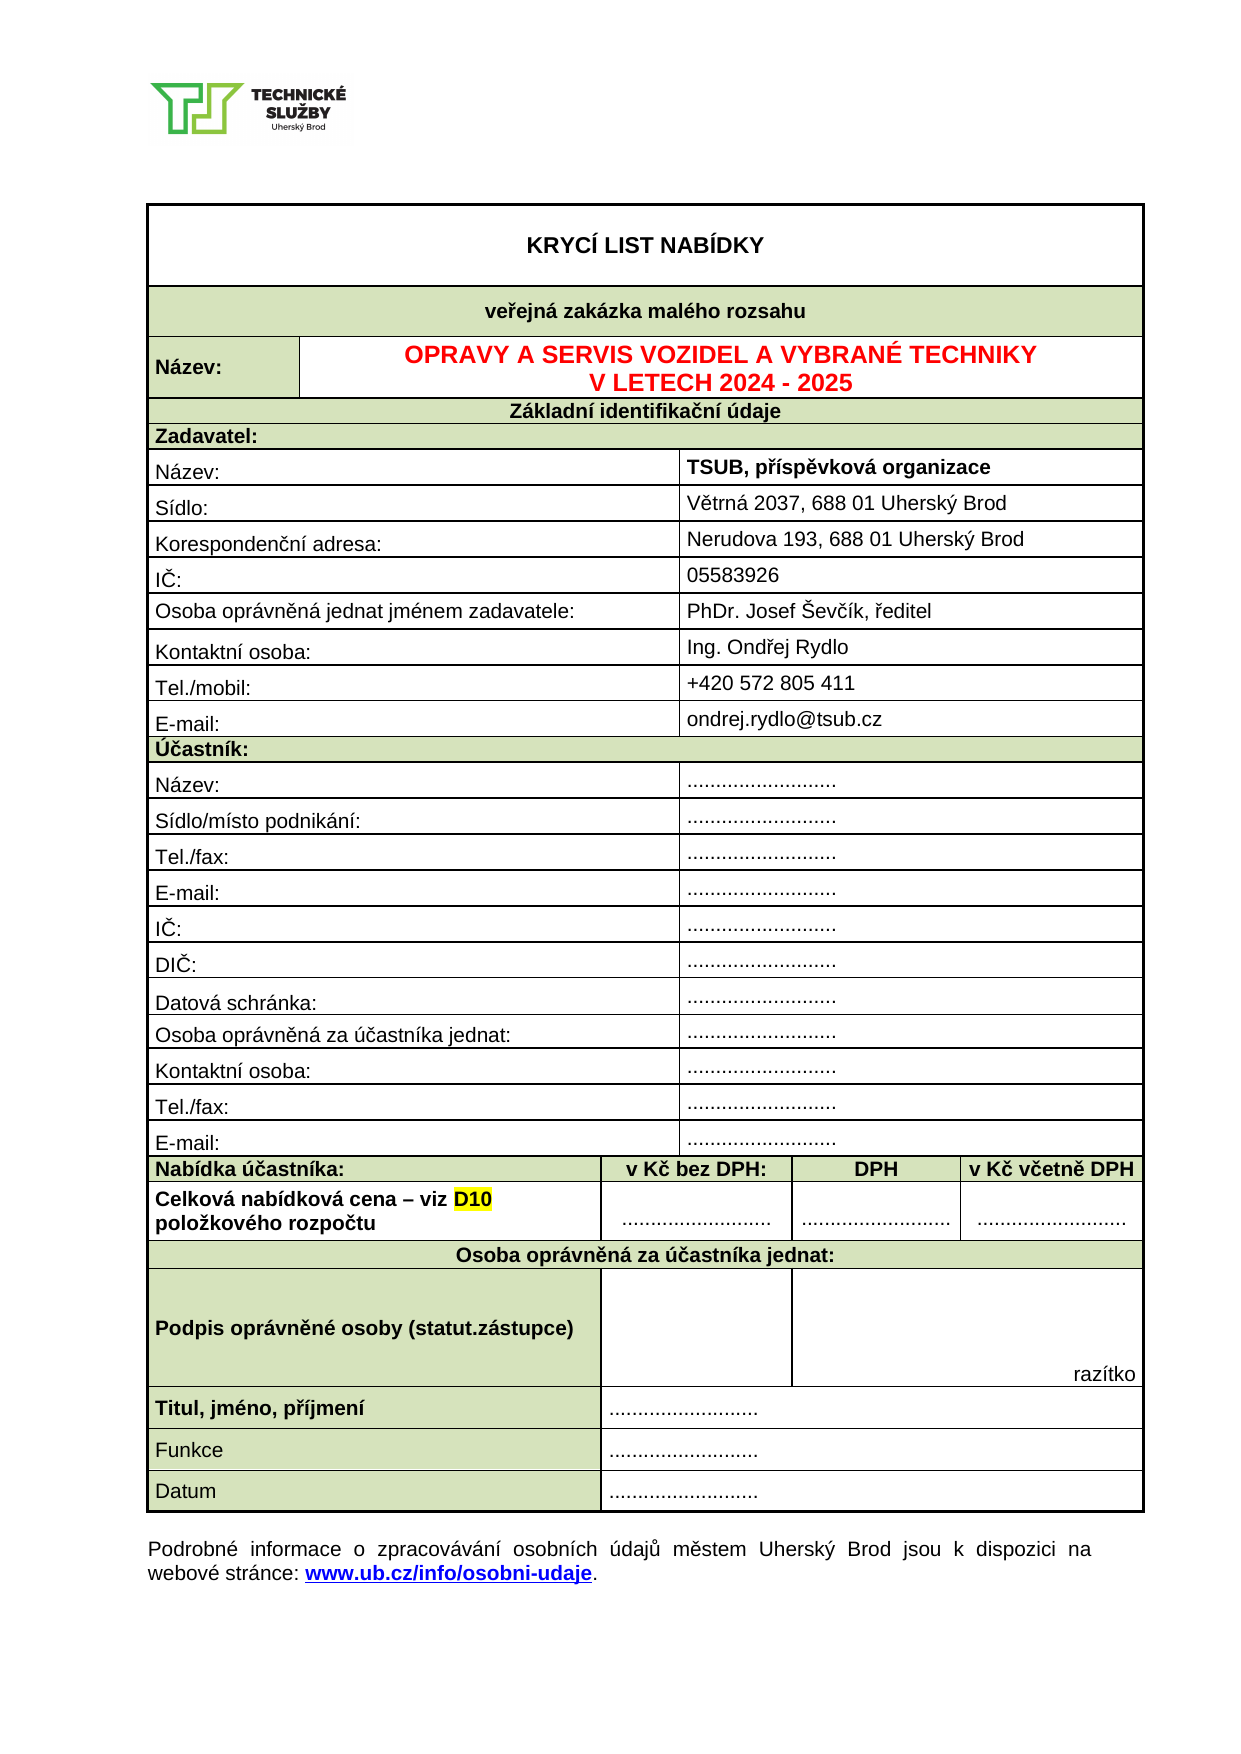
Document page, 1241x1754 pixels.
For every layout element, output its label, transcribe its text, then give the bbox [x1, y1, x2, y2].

table_cell DIČ: [149, 943, 679, 977]
table_cell .......................... [680, 763, 1142, 797]
table_cell [602, 1269, 791, 1386]
table_cell Zadavatel: [149, 424, 1142, 448]
table_cell Větrná 2037, 688 01 Uherský Brod [680, 486, 1142, 520]
table_cell .......................... [680, 907, 1142, 941]
table_cell .......................... [680, 835, 1142, 869]
table_cell Sídlo: [149, 486, 679, 520]
table_cell .......................... [793, 1182, 960, 1239]
table_cell Nabídka účastníka: [149, 1157, 600, 1181]
table_cell .......................... [680, 1121, 1142, 1155]
table_cell veřejná zakázka malého rozsahu [149, 287, 1142, 336]
table_cell Účastník: [149, 737, 1142, 761]
table_cell Ing. Ondřej Rydlo [680, 630, 1142, 664]
table_cell .......................... [602, 1182, 791, 1239]
table_cell .......................... [602, 1471, 1142, 1510]
table_cell E-mail: [149, 1121, 679, 1155]
table_cell IČ: [149, 907, 679, 941]
table_cell +420 572 805 411 [680, 666, 1142, 700]
table_cell E-mail: [149, 871, 679, 905]
table_cell v Kč bez DPH: [602, 1157, 791, 1181]
table_cell Datová schránka: [149, 978, 679, 1014]
text Podrobné informace o zpracovávání osobních údajů městem Uherský Brod jsou k dispozici na webové stránce: www.ub.cz/info/osobni-udaje. [148, 1537, 1092, 1585]
table_cell v Kč včetně DPH [961, 1157, 1142, 1181]
table_cell DPH [793, 1157, 960, 1181]
table_cell IČ: [149, 558, 679, 592]
table_cell ondrej.rydlo@tsub.cz [680, 701, 1142, 736]
table_cell Datum [149, 1471, 600, 1510]
table_cell Nerudova 193, 688 01 Uherský Brod [680, 522, 1142, 556]
table_cell Osoba oprávněná za účastníka jednat: [149, 1015, 679, 1047]
table_cell E-mail: [149, 701, 679, 736]
table_cell Základní identifikační údaje [149, 399, 1142, 423]
table_cell Titul, jméno, příjmení [149, 1387, 600, 1428]
table_cell Název: [149, 763, 679, 797]
table_cell opravy a servis vozidel a vybrané techniky v letech 2024 - 2025 [300, 337, 1142, 397]
picture [147, 73, 354, 146]
table_cell Název: [149, 337, 299, 397]
table_cell .......................... [602, 1429, 1142, 1469]
table_header KRYCÍ LIST NABÍDKY [149, 206, 1142, 285]
table_cell .......................... [680, 1085, 1142, 1119]
table_cell .......................... [961, 1182, 1142, 1239]
table_cell Korespondenční adresa: [149, 522, 679, 556]
table_cell Název: [149, 450, 679, 484]
table_cell Sídlo/místo podnikání: [149, 799, 679, 833]
table_cell Tel./fax: [149, 835, 679, 869]
table_cell .......................... [680, 799, 1142, 833]
table_cell .......................... [602, 1387, 1142, 1428]
table_cell Tel./fax: [149, 1085, 679, 1119]
table_cell Celková nabídková cena – viz D10 položkového rozpočtu [149, 1182, 600, 1239]
table_cell Osoba oprávněná za účastníka jednat: [149, 1241, 1142, 1268]
table_cell Kontaktní osoba: [149, 630, 679, 664]
table_cell 05583926 [680, 558, 1142, 592]
table_cell Podpis oprávněné osoby (statut.zástupce) [149, 1269, 600, 1386]
table_cell Osoba oprávněná jednat jménem zadavatele: [149, 594, 679, 628]
table_cell .......................... [680, 1049, 1142, 1083]
table_cell Kontaktní osoba: [149, 1049, 679, 1083]
table_cell TSUB, příspěvková organizace [680, 450, 1142, 484]
table_cell .......................... [680, 978, 1142, 1014]
table_cell Funkce [149, 1429, 600, 1469]
table_cell PhDr. Josef Ševčík, ředitel [680, 594, 1142, 628]
table_cell .......................... [680, 943, 1142, 977]
table_cell .......................... [680, 871, 1142, 905]
table_cell Tel./mobil: [149, 666, 679, 700]
table_cell .......................... [680, 1015, 1142, 1047]
table_cell razítko [793, 1269, 1142, 1386]
